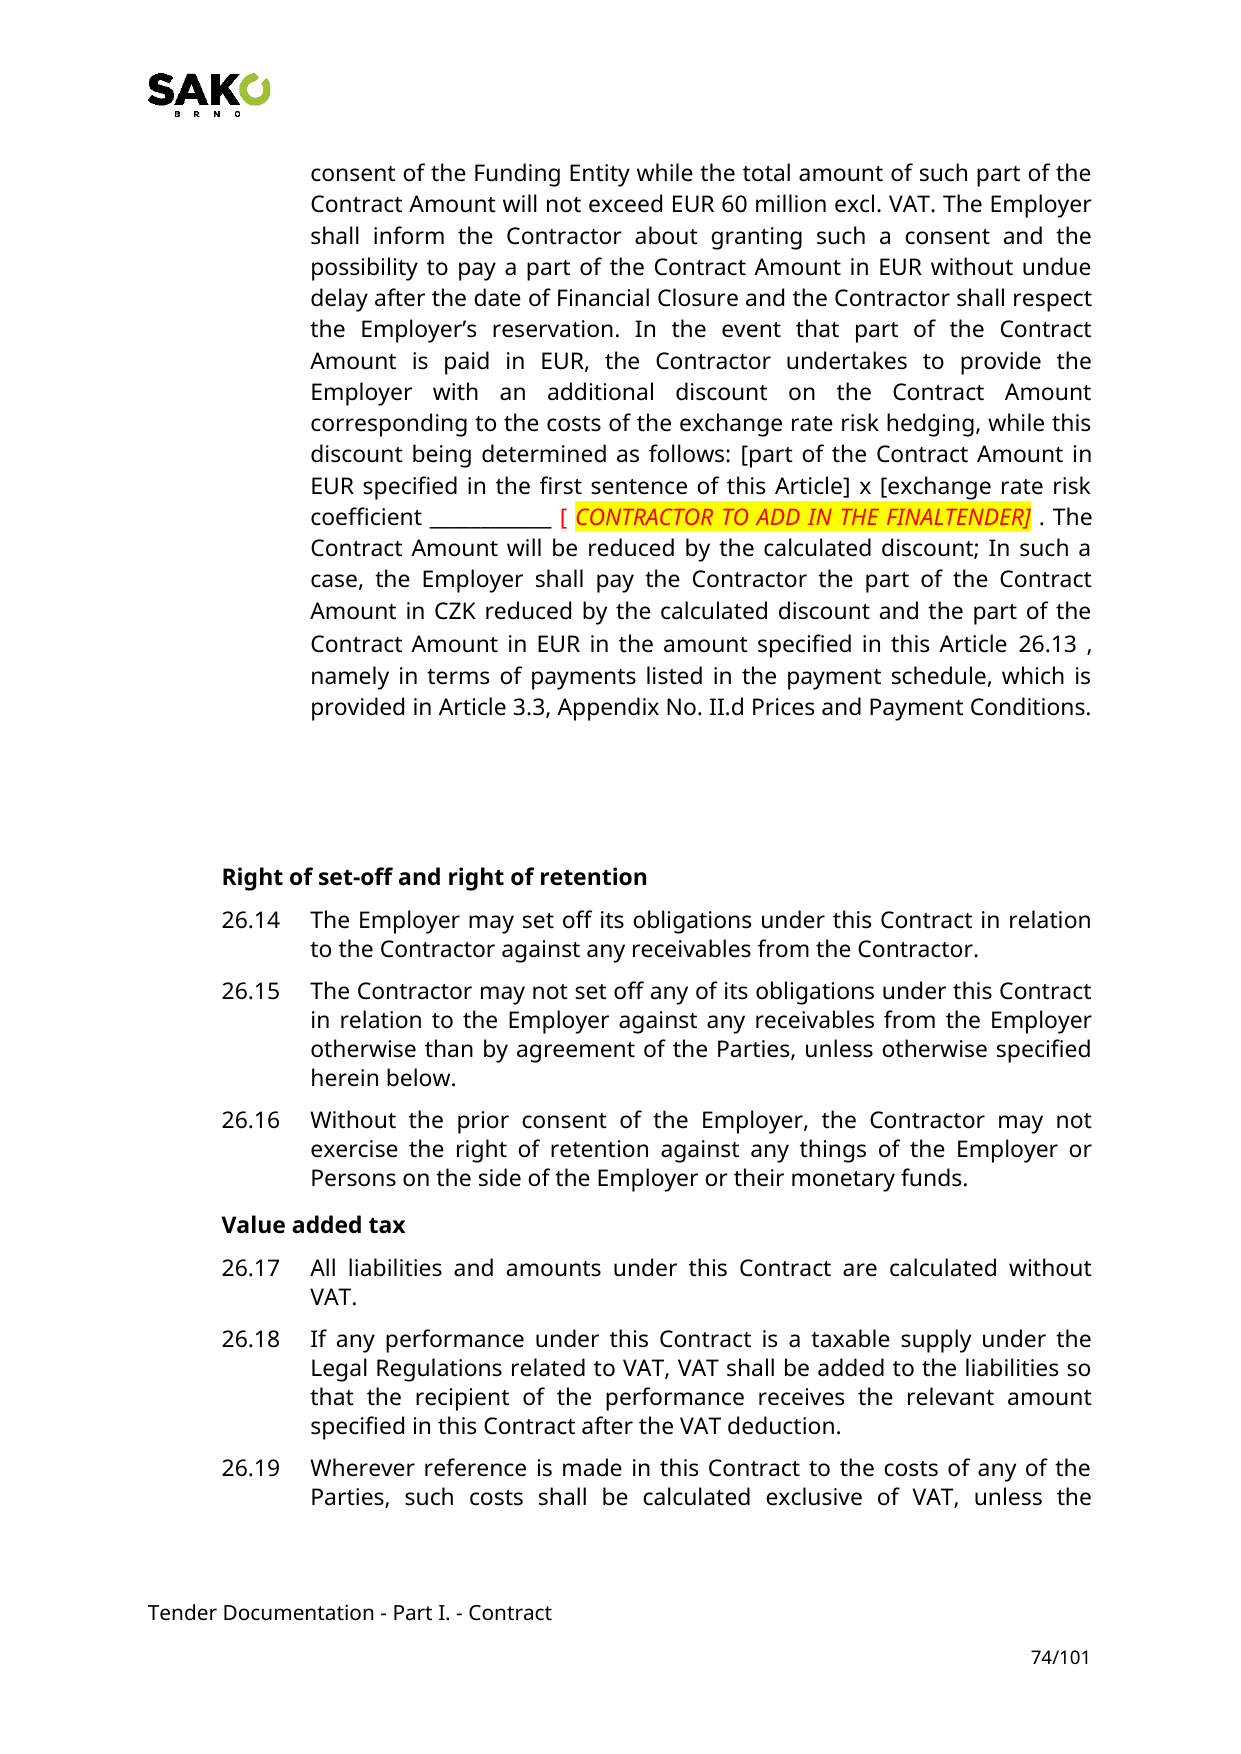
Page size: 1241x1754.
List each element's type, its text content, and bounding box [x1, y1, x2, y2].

list All liabilities and amounts under this Contract are calculated without VAT. [221, 1253, 1093, 1311]
list The Employer may set off its obligations under this Contract in relation to the Contractor against any receivables from the Contractor. [221, 905, 1093, 963]
list Right of set-off and right of retention [221, 857, 1093, 893]
picture [147, 73, 271, 117]
list If any performance under this Contract is a taxable supply under the Legal Regulations related to VAT, VAT shall be added to the liabilities so that the recipient of the performance receives the relevant amount specified in this Contract after the VAT deduction. [221, 1324, 1093, 1441]
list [221, 157, 1093, 756]
list Without the prior consent of the Employer, the Contractor may not exercise the right of retention against any things of the Employer or Persons on the side of the Employer or their monetary funds. [221, 1105, 1093, 1193]
list The Contractor may not set off any of its obligations under this Contract in relation to the Employer against any receivables from the Employer otherwise than by agreement of the Parties, unless otherwise specified herein below. [221, 976, 1093, 1093]
text Value added tax [221, 1205, 1093, 1241]
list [221, 1453, 1093, 1511]
